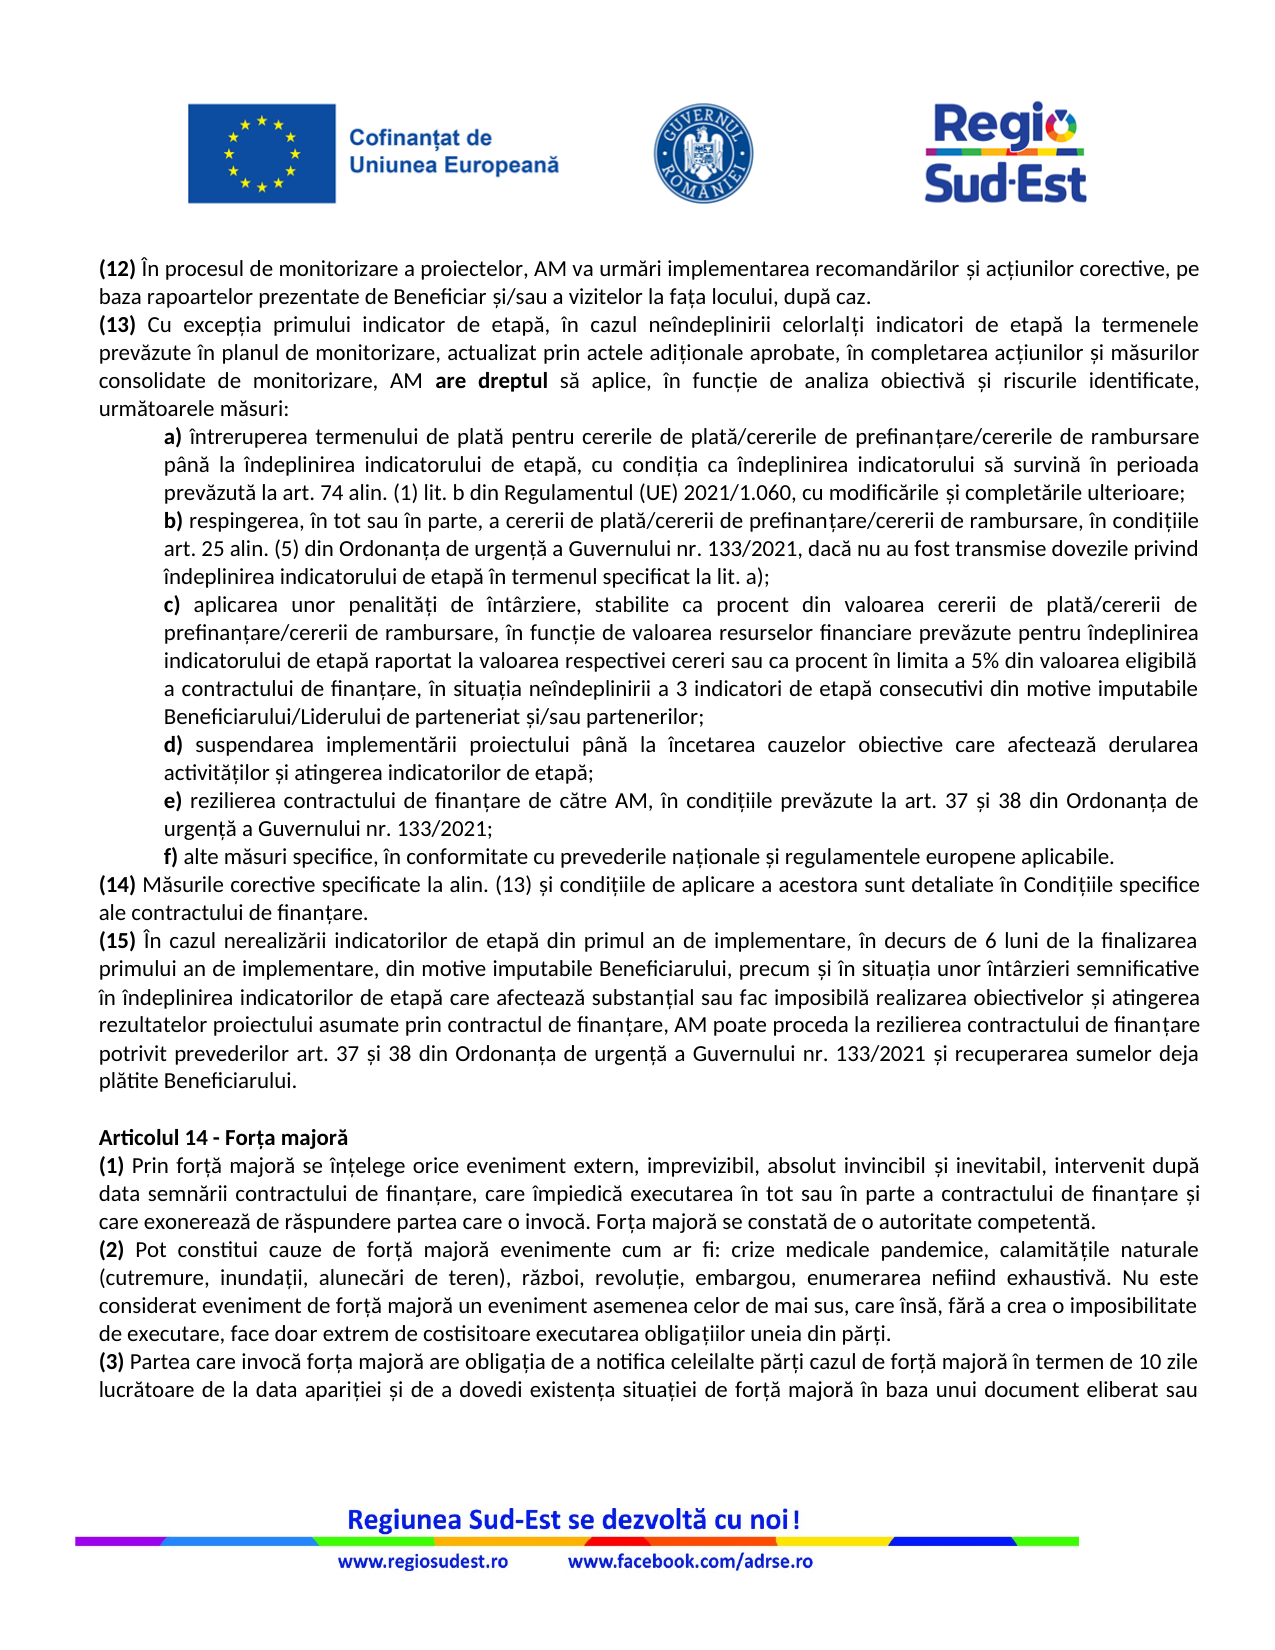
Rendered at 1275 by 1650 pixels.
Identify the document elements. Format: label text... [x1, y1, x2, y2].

text c) aplicarea unor penalităţi de întârziere, stabilite ca procent din valoarea cererii de plată/cererii de prefinanţare/cererii de rambursare, în funcţie de valoarea resurselor financiare prevăzute pentru îndeplinirea indicatorului de etapă raportat la valoarea respectivei cereri sau ca procent în limita a 5% din valoarea eligibilă a contractului de finanţare, în situaţia neîndeplinirii a 3 indicatori de etapă consecutivi din motive imputabile Beneficiarului/Liderului de parteneriat şi/sau partenerilor; [164, 590, 1200, 730]
text b) respingerea, în tot sau în parte, a cererii de plată/cererii de prefinanţare/cererii de rambursare, în condiţiile art. 25 alin. (5) din Ordonanţa de urgenţă a Guvernului nr. 133/2021, dacă nu au fost transmise dovezile privind îndeplinirea indicatorului de etapă în termenul specificat la lit. a); [164, 506, 1200, 590]
text (2) Pot constitui cauze de forţă majoră evenimente cum ar fi: crize medicale pandemice, calamităţile naturale (cutremure, inundaţii, alunecări de teren), război, revoluţie, embargou, enumerarea nefiind exhaustivă. Nu este considerat eveniment de forţă majoră un eveniment asemenea celor de mai sus, care însă, fără a crea o imposibilitate de executare, face doar extrem de costisitoare executarea obligaţiilor uneia din părţi. [98, 1235, 1200, 1347]
picture [75, 1508, 1079, 1577]
text e) rezilierea contractului de finanţare de către AM, în condiţiile prevăzute la art. 37 şi 38 din Ordonanţa de urgenţă a Guvernului nr. 133/2021; [164, 786, 1200, 842]
text f) alte măsuri specifice, în conformitate cu prevederile naţionale şi regulamentele europene aplicabile. [164, 842, 1200, 871]
picture [155, 73, 1120, 226]
text a) întreruperea termenului de plată pentru cererile de plată/cererile de prefinanţare/cererile de rambursare până la îndeplinirea indicatorului de etapă, cu condiţia ca îndeplinirea indicatorului să survină în perioada prevăzută la art. 74 alin. (1) lit. b din Regulamentul (UE) 2021/1.060, cu modificările şi completările ulterioare; [164, 422, 1200, 506]
text (12) În procesul de monitorizare a proiectelor, AM va urmări implementarea recomandărilor şi acţiunilor corective, pe baza rapoartelor prezentate de Beneficiar şi/sau a vizitelor la faţa locului, după caz. [98, 254, 1200, 310]
text (13) Cu excepţia primului indicator de etapă, în cazul neîndeplinirii celorlalţi indicatori de etapă la termenele prevăzute în planul de monitorizare, actualizat prin actele adiţionale aprobate, în completarea acţiunilor şi măsurilor consolidate de monitorizare, AM are dreptul să aplice, în funcţie de analiza obiectivă şi riscurile identificate, următoarele măsuri: [98, 310, 1200, 422]
text d) suspendarea implementării proiectului până la încetarea cauzelor obiective care afectează derularea activităţilor şi atingerea indicatorilor de etapă; [164, 730, 1200, 786]
text (1) Prin forţă majoră se înţelege orice eveniment extern, imprevizibil, absolut invincibil şi inevitabil, intervenit după data semnării contractului de finanţare, care împiedică executarea în tot sau în parte a contractului de finanţare şi care exonerează de răspundere partea care o invocă. Forţa majoră se constată de o autoritate competentă. [98, 1151, 1200, 1235]
text Articolul 14 - Forţa majoră [98, 1123, 1200, 1151]
text (14) Măsurile corective specificate la alin. (13) şi condiţiile de aplicare a acestora sunt detaliate în Condiţiile specifice ale contractului de finanţare. [98, 871, 1200, 927]
text (15) În cazul nerealizării indicatorilor de etapă din primul an de implementare, în decurs de 6 luni de la finalizarea primului an de implementare, din motive imputabile Beneficiarului, precum şi în situaţia unor întârzieri semnificative în îndeplinirea indicatorilor de etapă care afectează substanţial sau fac imposibilă realizarea obiectivelor şi atingerea rezultatelor proiectului asumate prin contractul de finanţare, AM poate proceda la rezilierea contractului de finanţare potrivit prevederilor art. 37 şi 38 din Ordonanţa de urgenţă a Guvernului nr. 133/2021 şi recuperarea sumelor deja plătite Beneficiarului. [98, 927, 1200, 1095]
